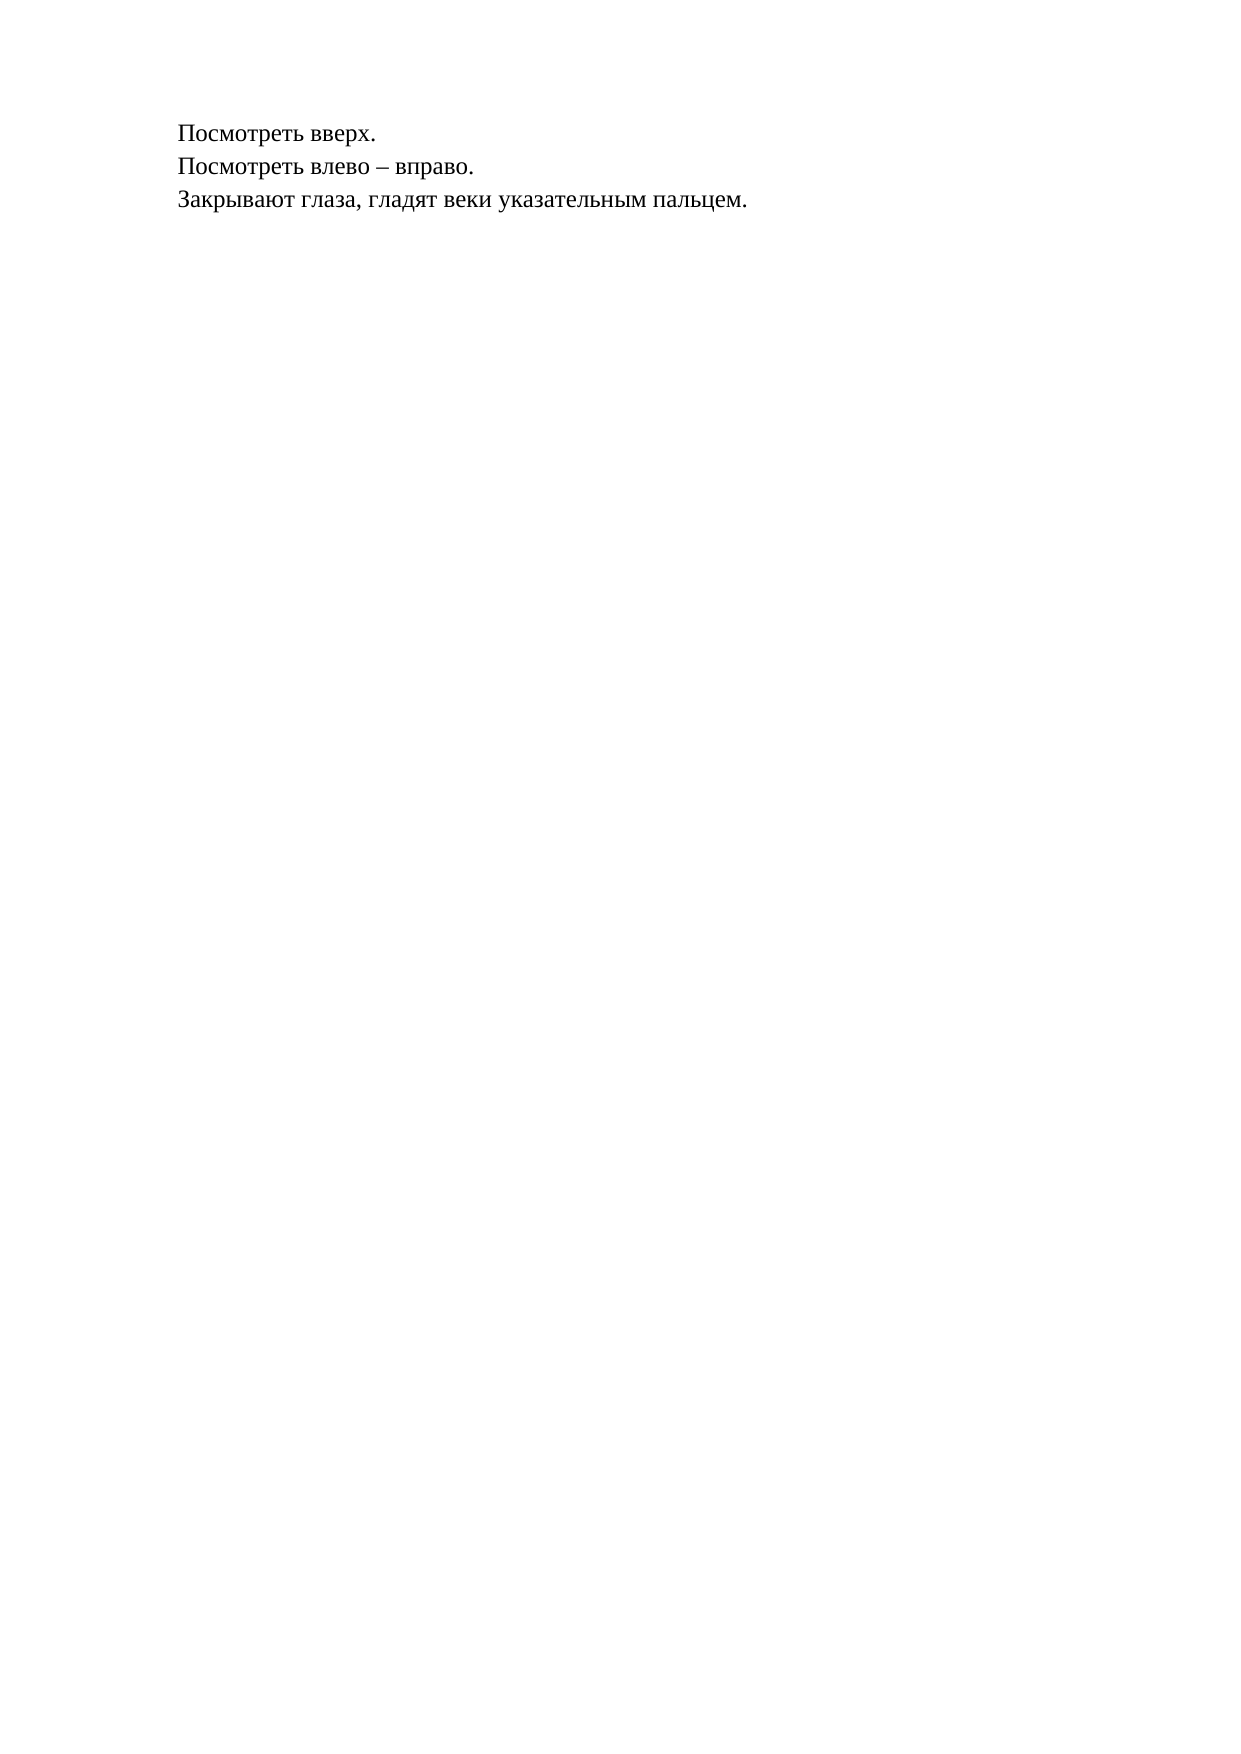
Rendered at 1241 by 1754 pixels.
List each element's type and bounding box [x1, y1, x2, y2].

text [177, 118, 1152, 245]
